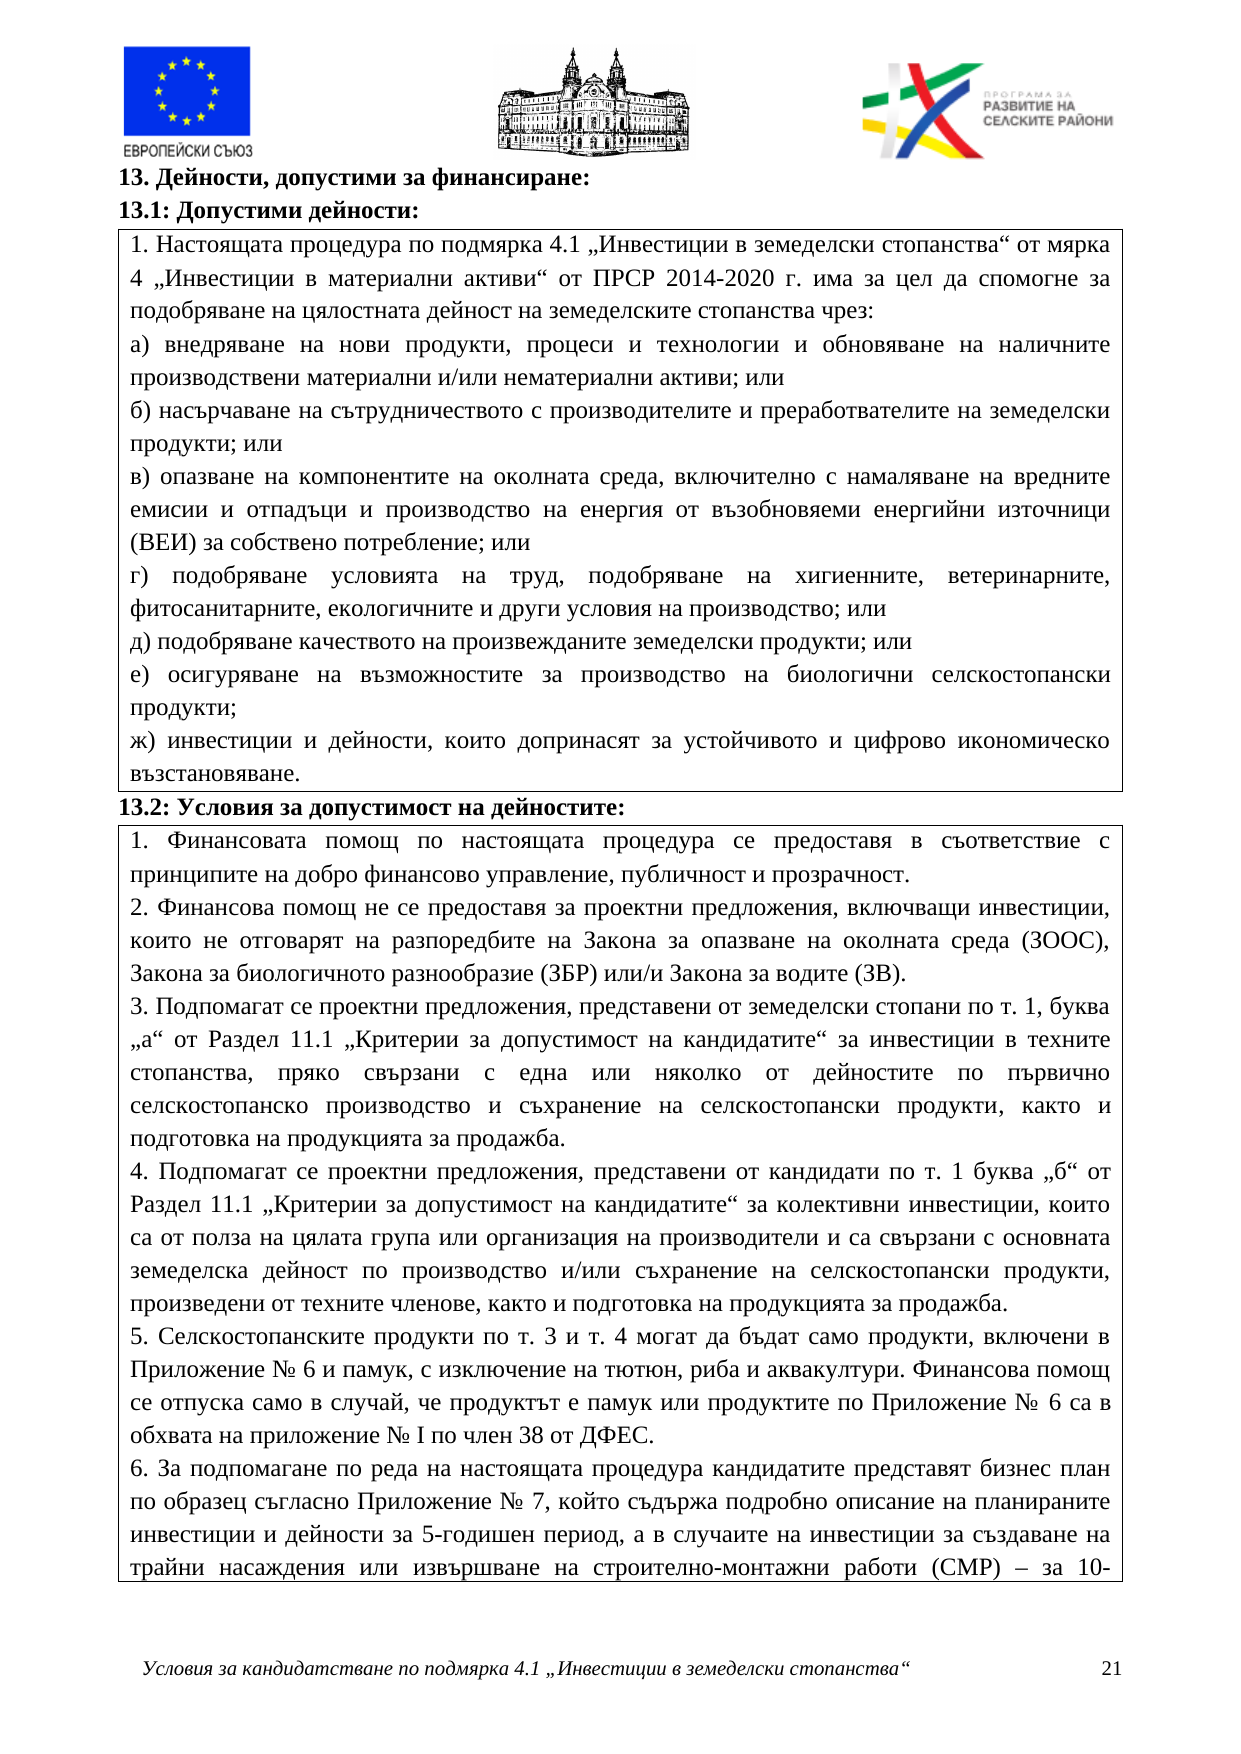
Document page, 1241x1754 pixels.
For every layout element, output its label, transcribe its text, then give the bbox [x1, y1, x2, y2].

picture [123, 45, 254, 160]
subtitle 13. Дейности, допустими за финансиране: [118, 162, 1122, 191]
subtitle 13.2: Условия за допустимост на дейностите: [118, 792, 1122, 820]
subtitle 13.1: Допустими дейности: [118, 196, 1122, 224]
picture [493, 44, 697, 160]
table_header 1. Настоящата процедура по подмярка 4.1 „Инвестиции в земеделски стопанства“ от мярка 4 „Инвестиции в материални активи“ от ПРСР 2014-2020 г. има за цел да спомогне за подобряване на цялостната дейност на земеделските стопанства чрез: а) внедряване на нови продукти, процеси и технологии и обновяване на наличните производствени материални и/или нематериални активи; или б) насърчаване на сътрудничеството с производителите и преработвателите на земеделски продукти; или в) опазване на компонентите на околната среда, включително с намаляване на вредните емисии и отпадъци и производство на енергия от възобновяеми енергийни източници (ВЕИ) за собствено потребление; или г) подобряване условията на труд, подобряване на хигиенните, ветеринарните, фитосанитарните, екологичните и други условия на производство; или д) подобряване качеството на произвежданите земеделски продукти; или е) осигуряване на възможностите за производство на биологични селскостопански продукти; ж) инвестиции и дейности, които допринасят за устойчивото и цифрово икономическо възстановяване. [119, 230, 1122, 791]
